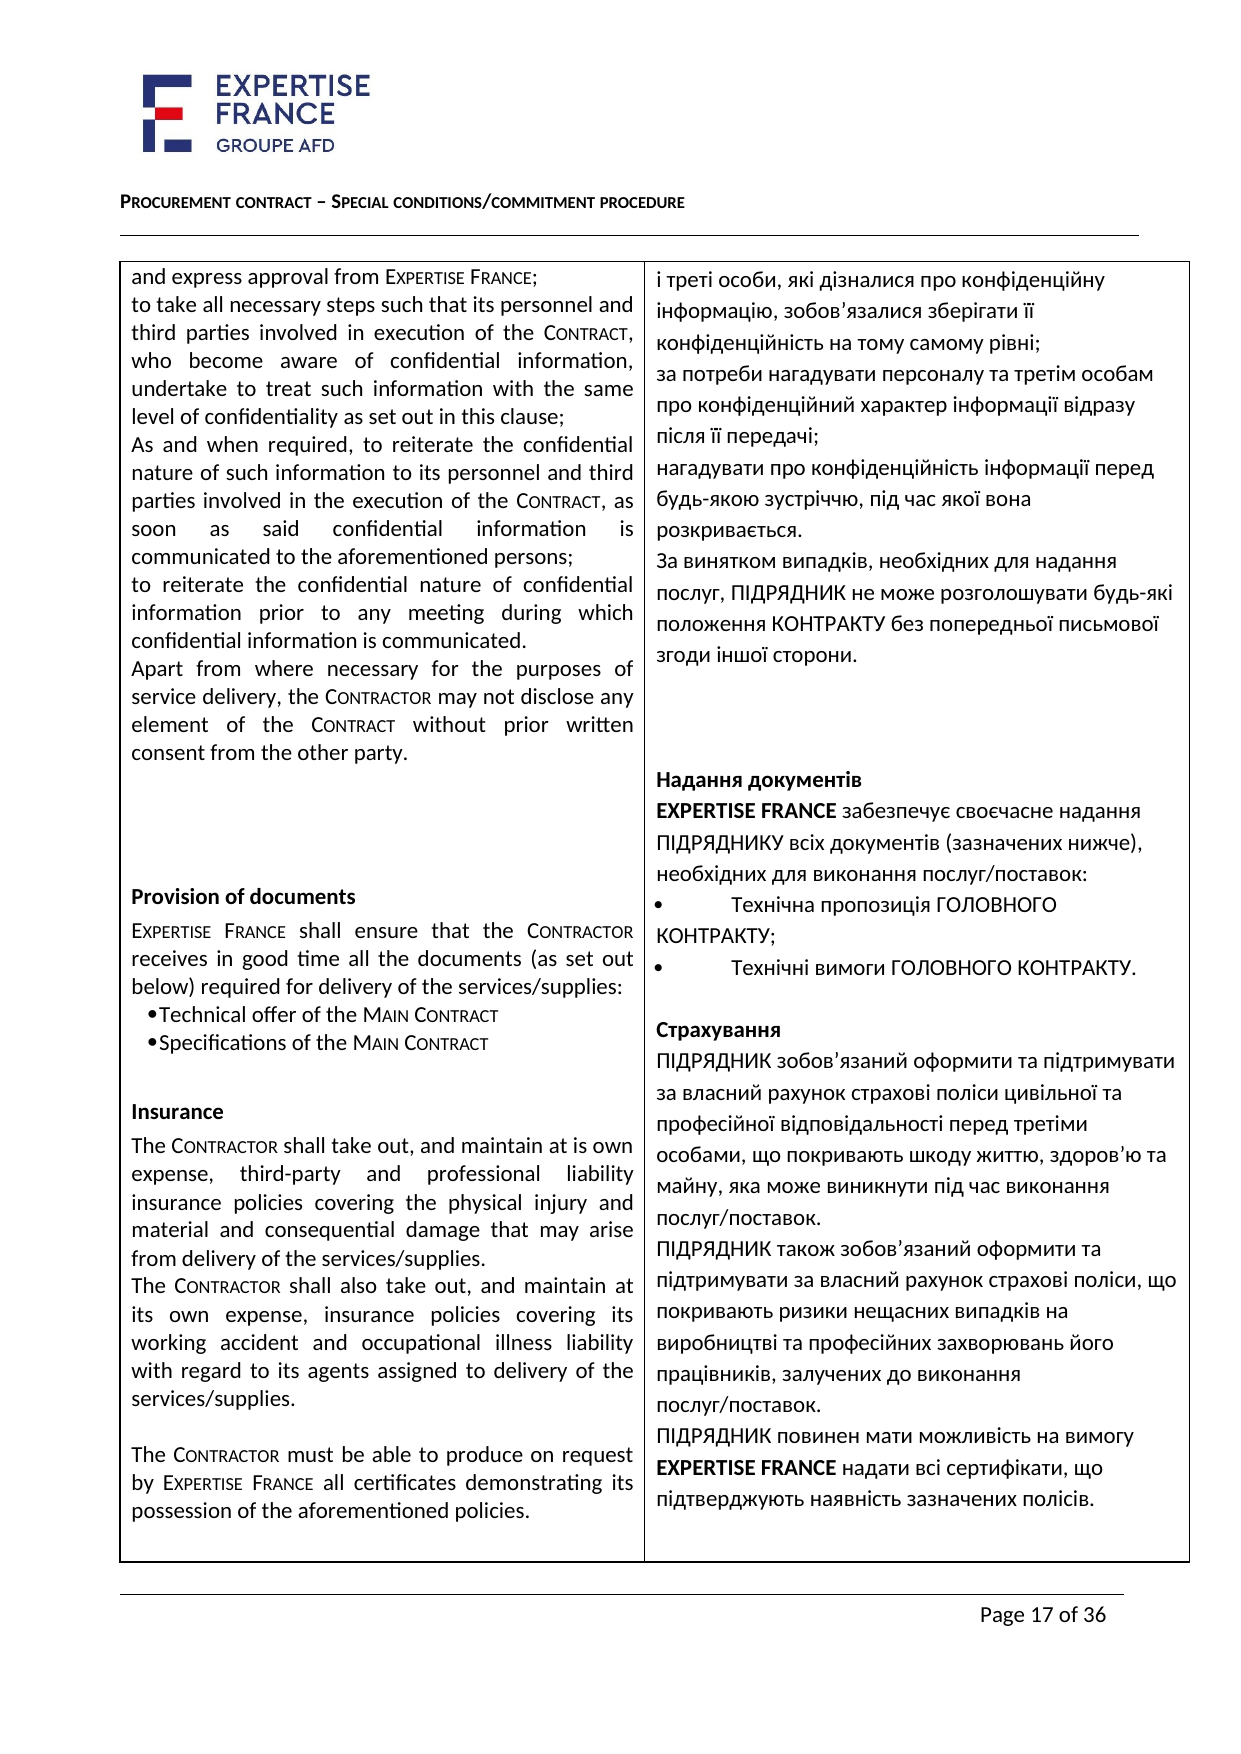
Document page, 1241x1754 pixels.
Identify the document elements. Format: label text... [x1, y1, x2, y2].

picture [120, 41, 397, 183]
